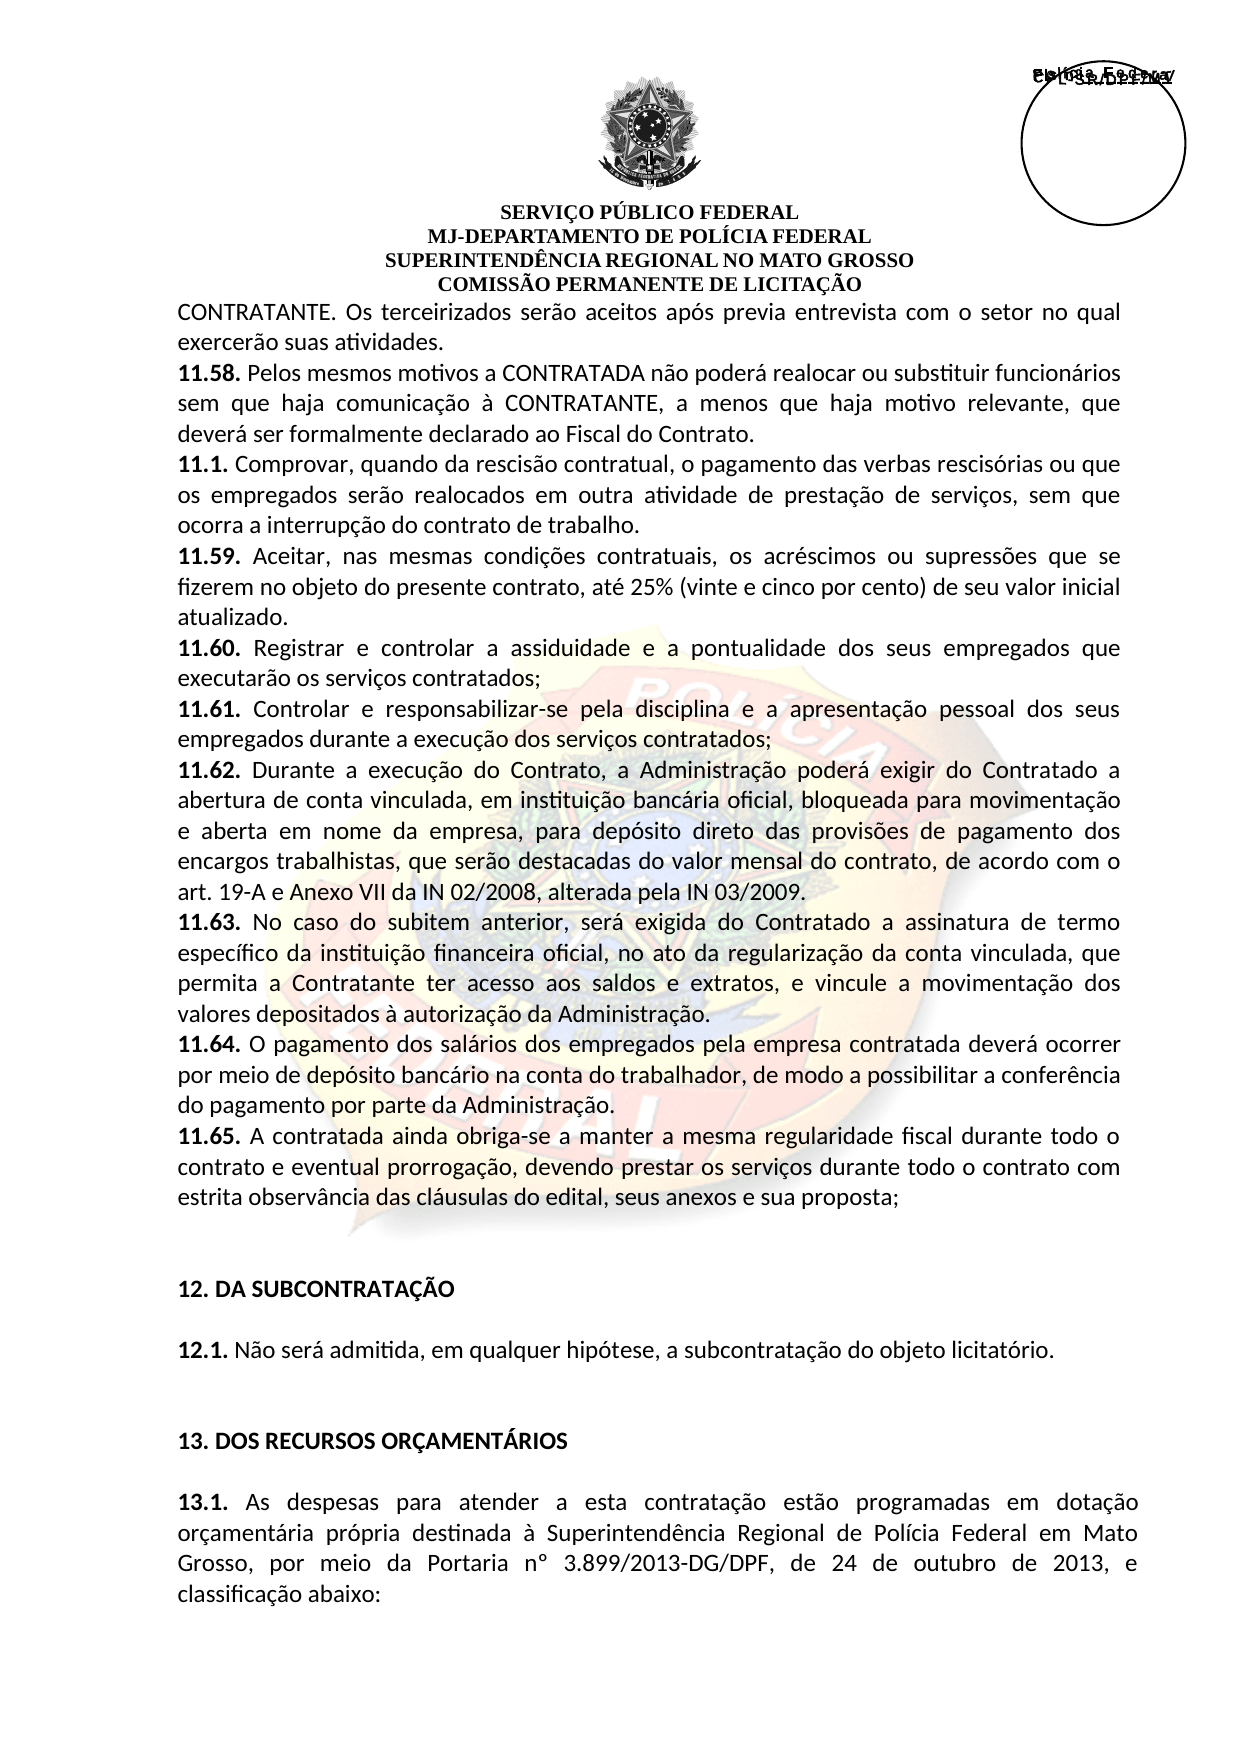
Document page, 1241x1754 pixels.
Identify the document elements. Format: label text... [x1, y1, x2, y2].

text 12. DA SUBCONTRATAÇÃO [177, 1273, 1140, 1303]
text 11.63. No caso do subitem anterior, será exigida do Contratado a assinatura de termo específico da instituição financeira oficial, no ato da regularização da conta vinculada, que permita a Contratante ter acesso aos saldos e extratos, e vincule a movimentação dos valores depositados à autorização da Administração. [177, 906, 1122, 1028]
text 11.61. Controlar e responsabilizar-se pela disciplina e a apresentação pessoal dos seus empregados durante a execução dos serviços contratados; [177, 693, 1122, 754]
text 11.62. Durante a execução do Contrato, a Administração poderá exigir do Contratado a abertura de conta vinculada, em instituição bancária oficial, bloqueada para movimentação e aberta em nome da empresa, para depósito direto das provisões de pagamento dos encargos trabalhistas, que serão destacadas do valor mensal do contrato, de acordo com o art. 19-A e Anexo VII da IN 02/2008, alterada pela IN 03/2009. [177, 754, 1122, 906]
text 11.60. Registrar e controlar a assiduidade e a pontualidade dos seus empregados que executarão os serviços contratados; [177, 632, 1122, 693]
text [177, 296, 1122, 357]
text 13. DOS RECURSOS ORÇAMENTÁRIOS [177, 1425, 1140, 1456]
text 12.1. Não será admitida, em qualquer hipótese, a subcontratação do objeto licitatório. [177, 1334, 1140, 1364]
text 11.64. O pagamento dos salários dos empregados pela empresa contratada deverá ocorrer por meio de depósito bancário na conta do trabalhador, de modo a possibilitar a conferência do pagamento por parte da Administração. [177, 1028, 1122, 1120]
text 11.1. Comprovar, quando da rescisão contratual, o pagamento das verbas rescisórias ou que os empregados serão realocados em outra atividade de prestação de serviços, sem que ocorra a interrupção do contrato de trabalho. [177, 449, 1122, 540]
text 11.58. Pelos mesmos motivos a CONTRATADA não poderá realocar ou substituir funcionários sem que haja comunicação à CONTRATANTE, a menos que haja motivo relevante, que deverá ser formalmente declarado ao Fiscal do Contrato. [177, 357, 1122, 449]
text 13.1. As despesas para atender a esta contratação estão programadas em dotação orçamentária própria destinada à Superintendência Regional de Polícia Federal em Mato Grosso, por meio da Portaria nº 3.899/2013-DG/DPF, de 24 de outubro de 2013, e classificação abaixo: [177, 1486, 1140, 1608]
text 11.59. Aceitar, nas mesmas condições contratuais, os acréscimos ou supressões que se fizerem no objeto do presente contrato, até 25% (vinte e cinco por cento) de seu valor inicial atualizado. [177, 540, 1122, 632]
text 11.65. A contratada ainda obriga-se a manter a mesma regularidade fiscal durante todo o contrato e eventual prorrogação, devendo prestar os serviços durante todo o contrato com estrita observância das cláusulas do edital, seus anexos e sua proposta; [177, 1120, 1122, 1212]
